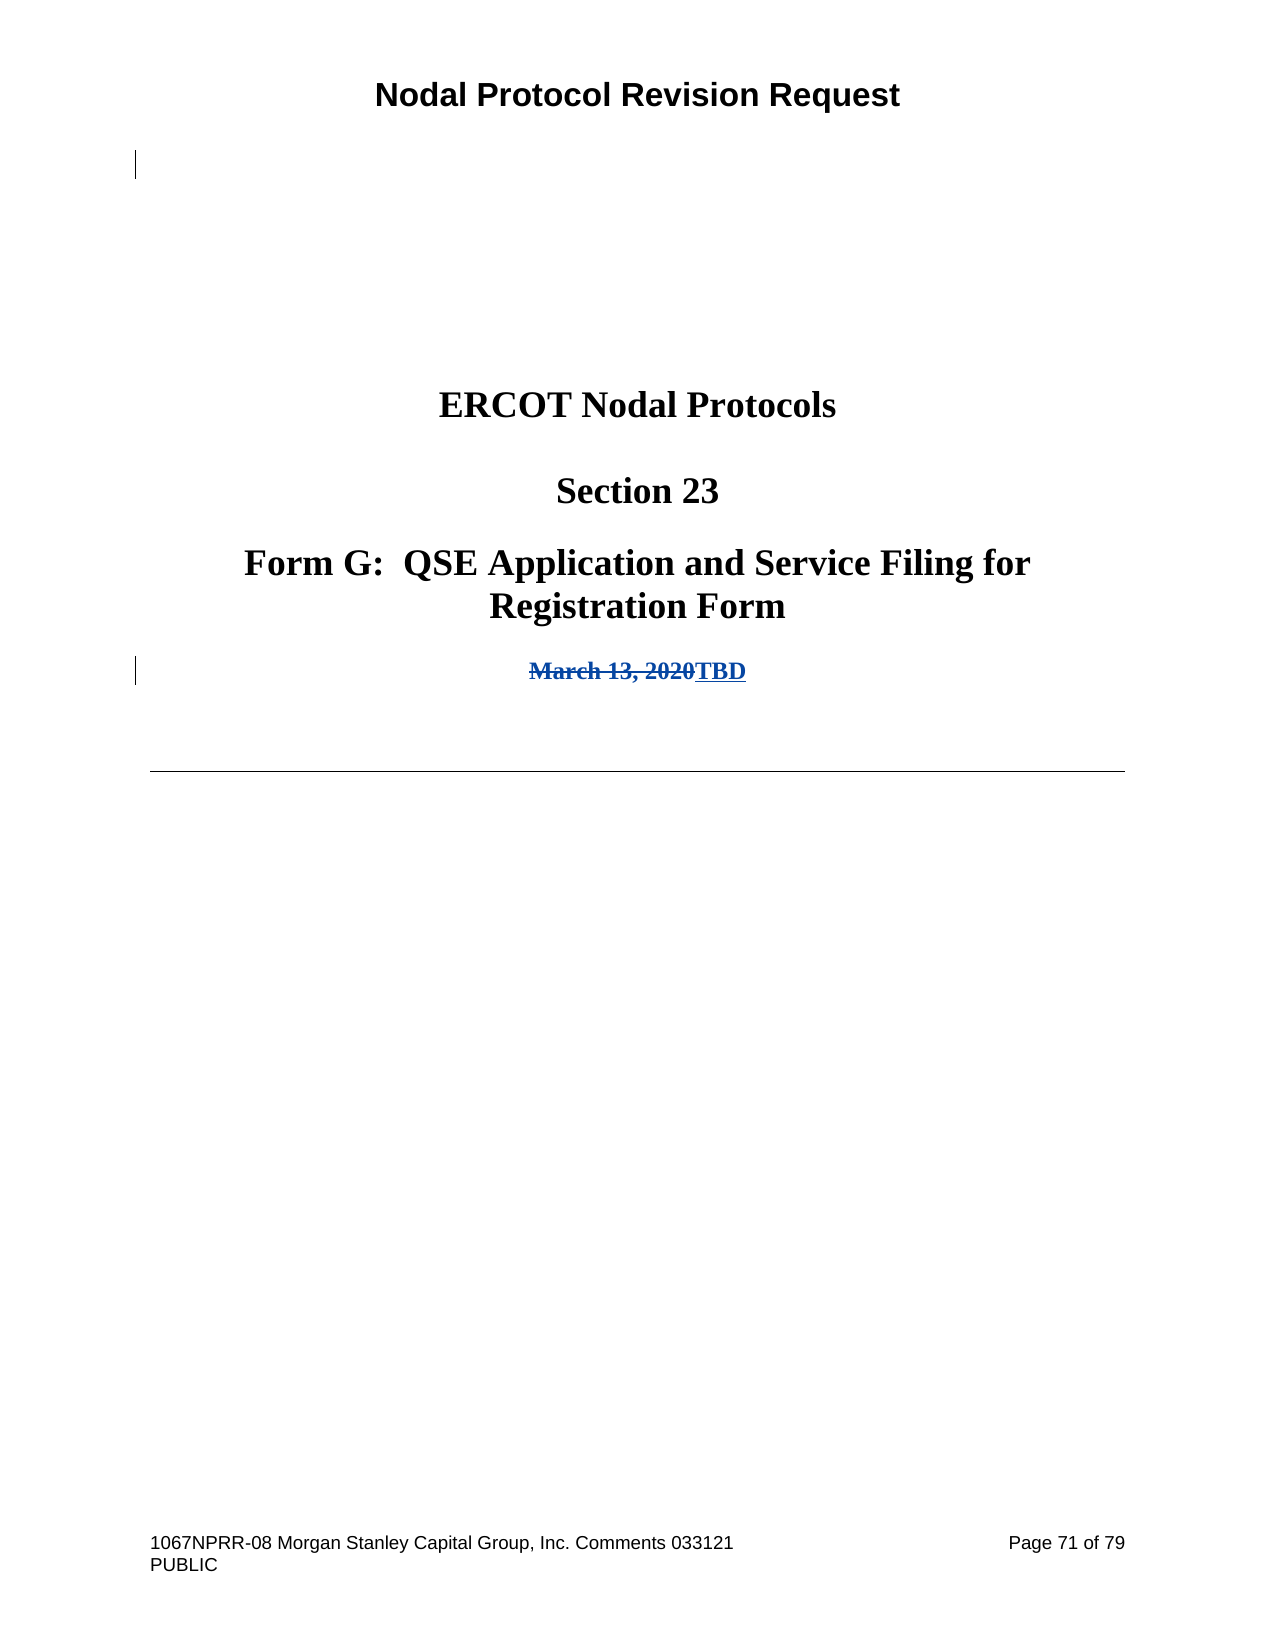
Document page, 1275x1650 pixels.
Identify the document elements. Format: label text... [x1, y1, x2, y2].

text Section 23 [150, 469, 1125, 512]
text ERCOT Nodal Protocols [150, 383, 1125, 426]
text Form G: QSE Application and Service Filing for Registration Form [150, 541, 1125, 627]
